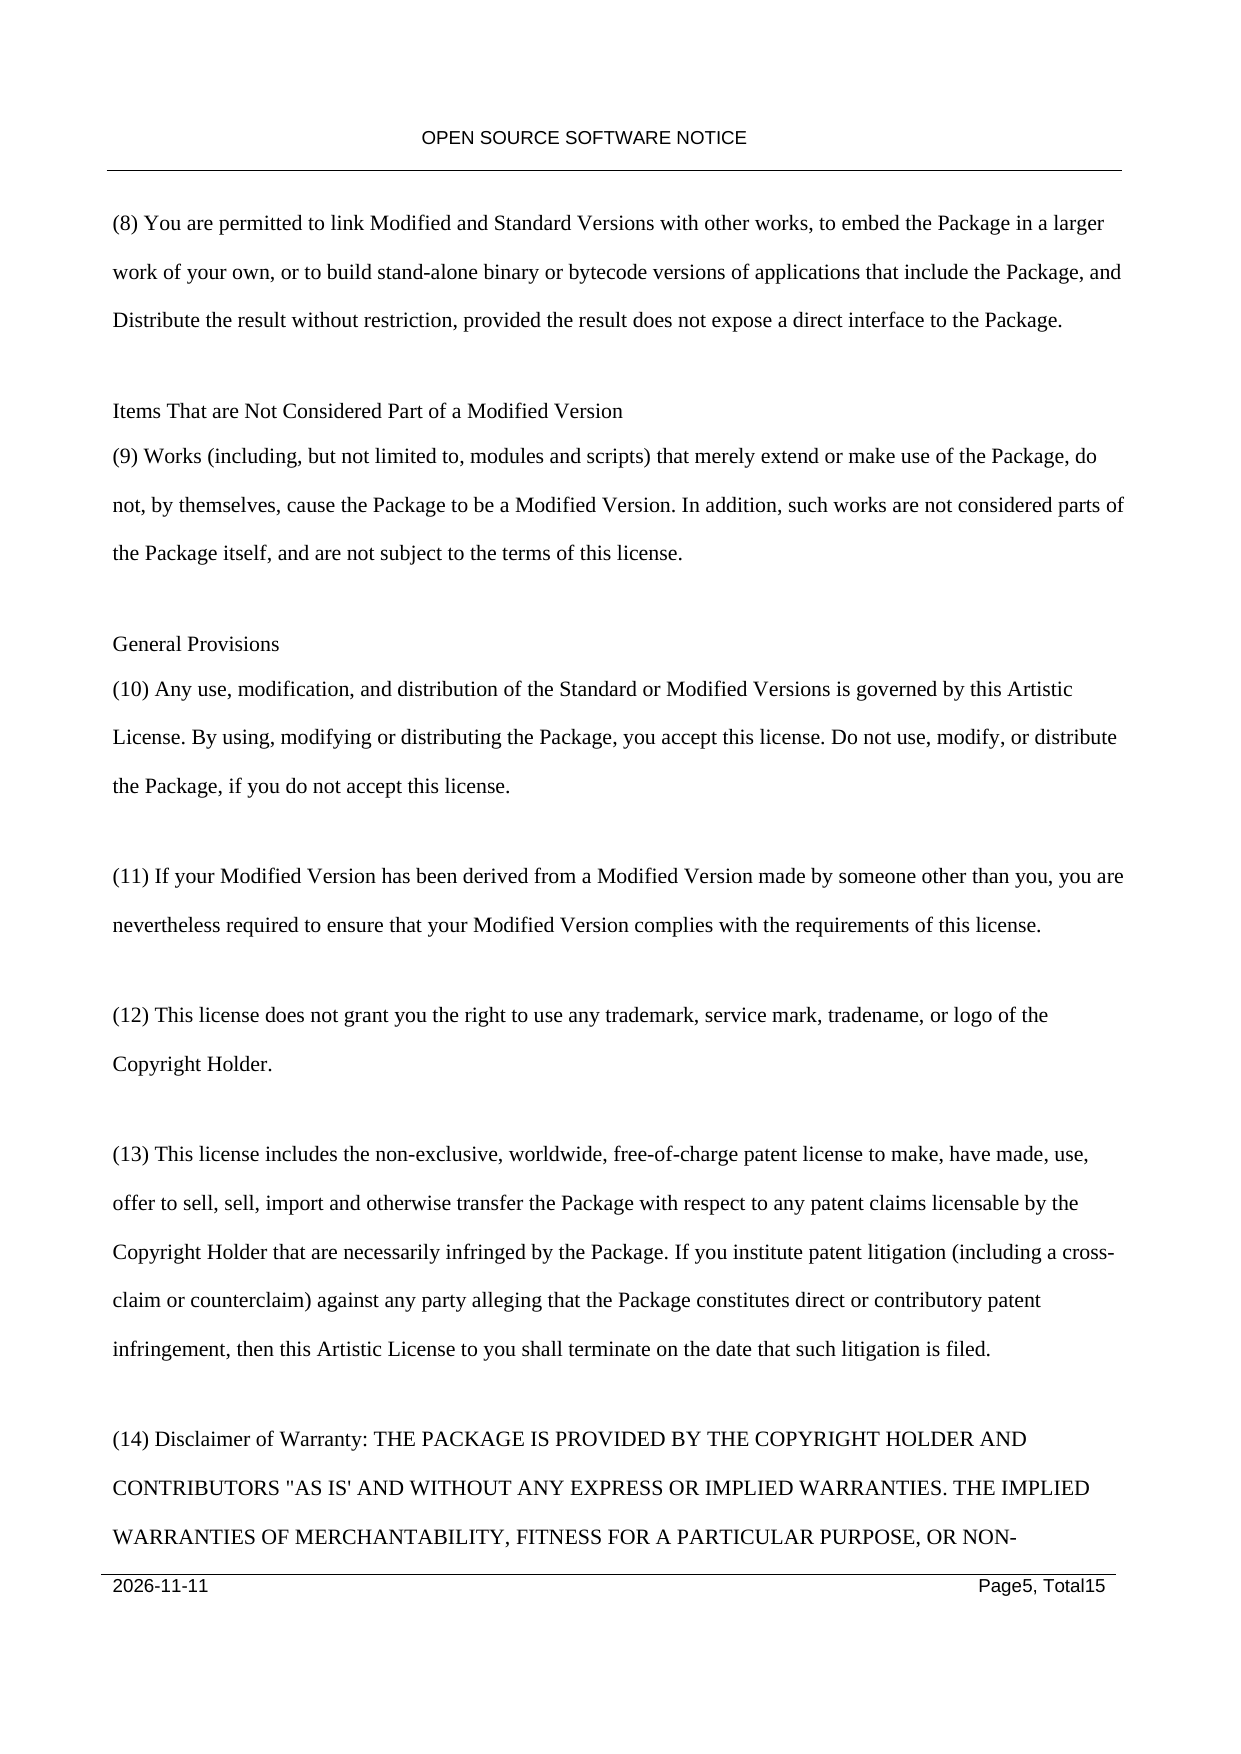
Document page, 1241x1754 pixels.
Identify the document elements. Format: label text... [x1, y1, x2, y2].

text General Provisions [112, 627, 1128, 659]
text (13) This license includes the non-exclusive, worldwide, free-of-charge patent license to make, have made, use, offer to sell, sell, import and otherwise transfer the Package with respect to any patent claims licensable by the Copyright Holder that are necessarily infringed by the Package. If you institute patent litigation (including a cross-claim or counterclaim) against any party alleging that the Package constitutes direct or contributory patent infringement, then this Artistic License to you shall terminate on the date that such litigation is filed. [112, 1138, 1128, 1365]
text (10) Any use, modification, and distribution of the Standard or Modified Versions is governed by this Artistic License. By using, modifying or distributing the Package, you accept this license. Do not use, modify, or distribute the Package, if you do not accept this license. [112, 672, 1128, 802]
text (8) You are permitted to link Modified and Standard Versions with other works, to embed the Package in a larger work of your own, or to build stand-alone binary or bytecode versions of applications that include the Package, and Distribute the result without restriction, provided the result does not expose a direct interface to the Package. [112, 206, 1128, 336]
text (9) Works (including, but not limited to, modules and scripts) that merely extend or make use of the Package, do not, by themselves, cause the Package to be a Modified Version. In addition, such works are not considered parts of the Package itself, and are not subject to the terms of this license. [112, 439, 1128, 569]
text (11) If your Modified Version has been derived from a Modified Version made by someone other than you, you are nevertheless required to ensure that your Modified Version complies with the requirements of this license. [112, 860, 1128, 941]
text (12) This license does not grant you the right to use any trademark, service mark, tradename, or logo of the Copyright Holder. [112, 999, 1128, 1080]
text Items That are Not Considered Part of a Modified Version [112, 394, 1128, 427]
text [112, 1423, 1128, 1553]
